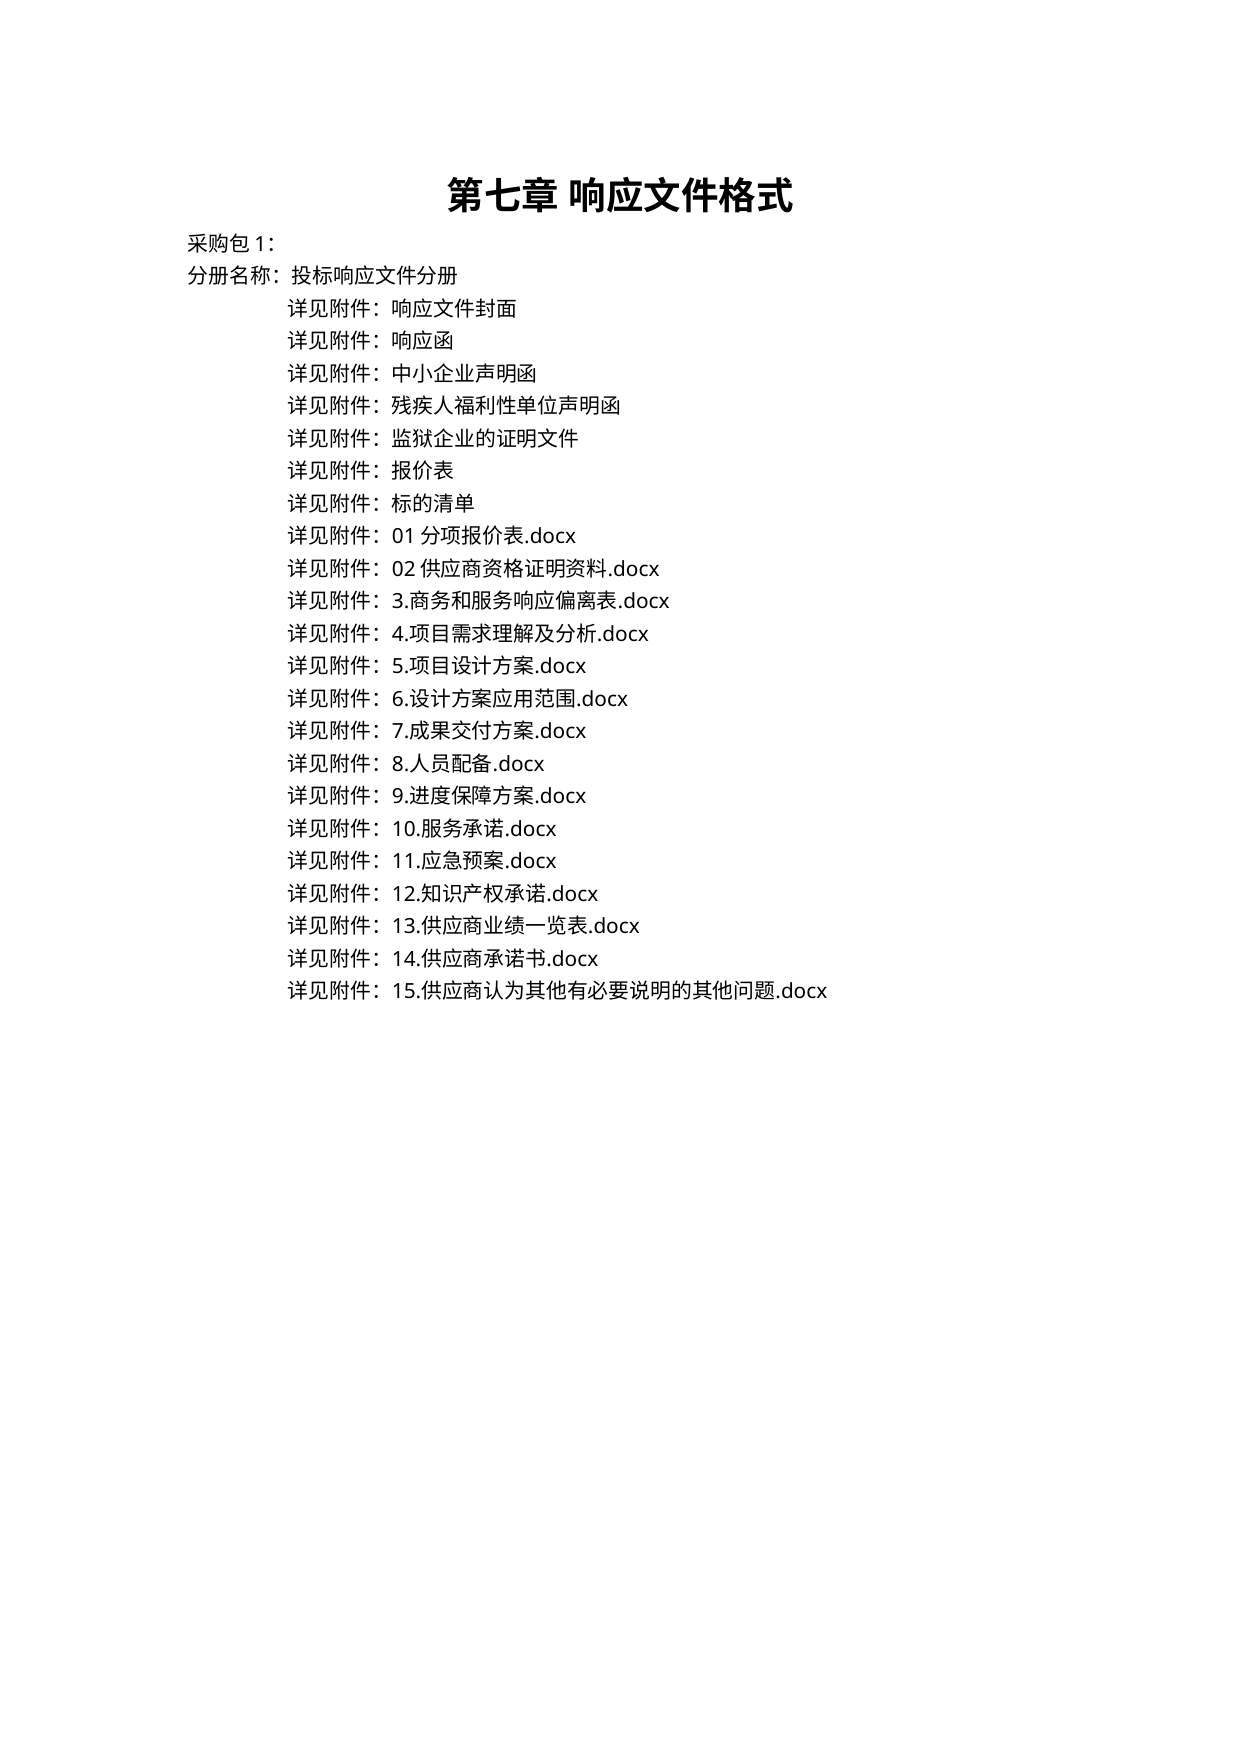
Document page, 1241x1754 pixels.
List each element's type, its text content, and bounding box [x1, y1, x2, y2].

text 详见附件：3.商务和服务响应偏离表.docx [187, 584, 1053, 617]
text 详见附件：响应文件封面 [187, 292, 1053, 324]
text 详见附件：5.项目设计方案.docx [187, 649, 1053, 682]
text 详见附件：报价表 [187, 454, 1053, 487]
text 详见附件：6.设计方案应用范围.docx [187, 682, 1053, 714]
text 分册名称：投标响应文件分册 [187, 259, 1053, 292]
text 详见附件：15.供应商认为其他有必要说明的其他问题.docx [187, 974, 1053, 1007]
text 详见附件：9.进度保障方案.docx [187, 779, 1053, 812]
text 详见附件：8.人员配备.docx [187, 747, 1053, 779]
text 详见附件：响应函 [187, 324, 1053, 357]
text 采购包1： [187, 227, 1053, 259]
text 详见附件：10.服务承诺.docx [187, 812, 1053, 844]
text 详见附件：11.应急预案.docx [187, 844, 1053, 877]
text 详见附件：02供应商资格证明资料.docx [187, 552, 1053, 584]
text 详见附件：7.成果交付方案.docx [187, 714, 1053, 747]
text 详见附件：标的清单 [187, 487, 1053, 519]
text 详见附件：4.项目需求理解及分析.docx [187, 617, 1053, 649]
text 详见附件：13.供应商业绩一览表.docx [187, 909, 1053, 942]
text 详见附件：残疾人福利性单位声明函 [187, 389, 1053, 422]
text 详见附件：12.知识产权承诺.docx [187, 877, 1053, 909]
text 详见附件：中小企业声明函 [187, 357, 1053, 389]
text 详见附件：01分项报价表.docx [187, 519, 1053, 552]
text 详见附件：监狱企业的证明文件 [187, 422, 1053, 454]
text 第七章 响应文件格式 [187, 162, 1053, 227]
text 详见附件：14.供应商承诺书.docx [187, 942, 1053, 974]
